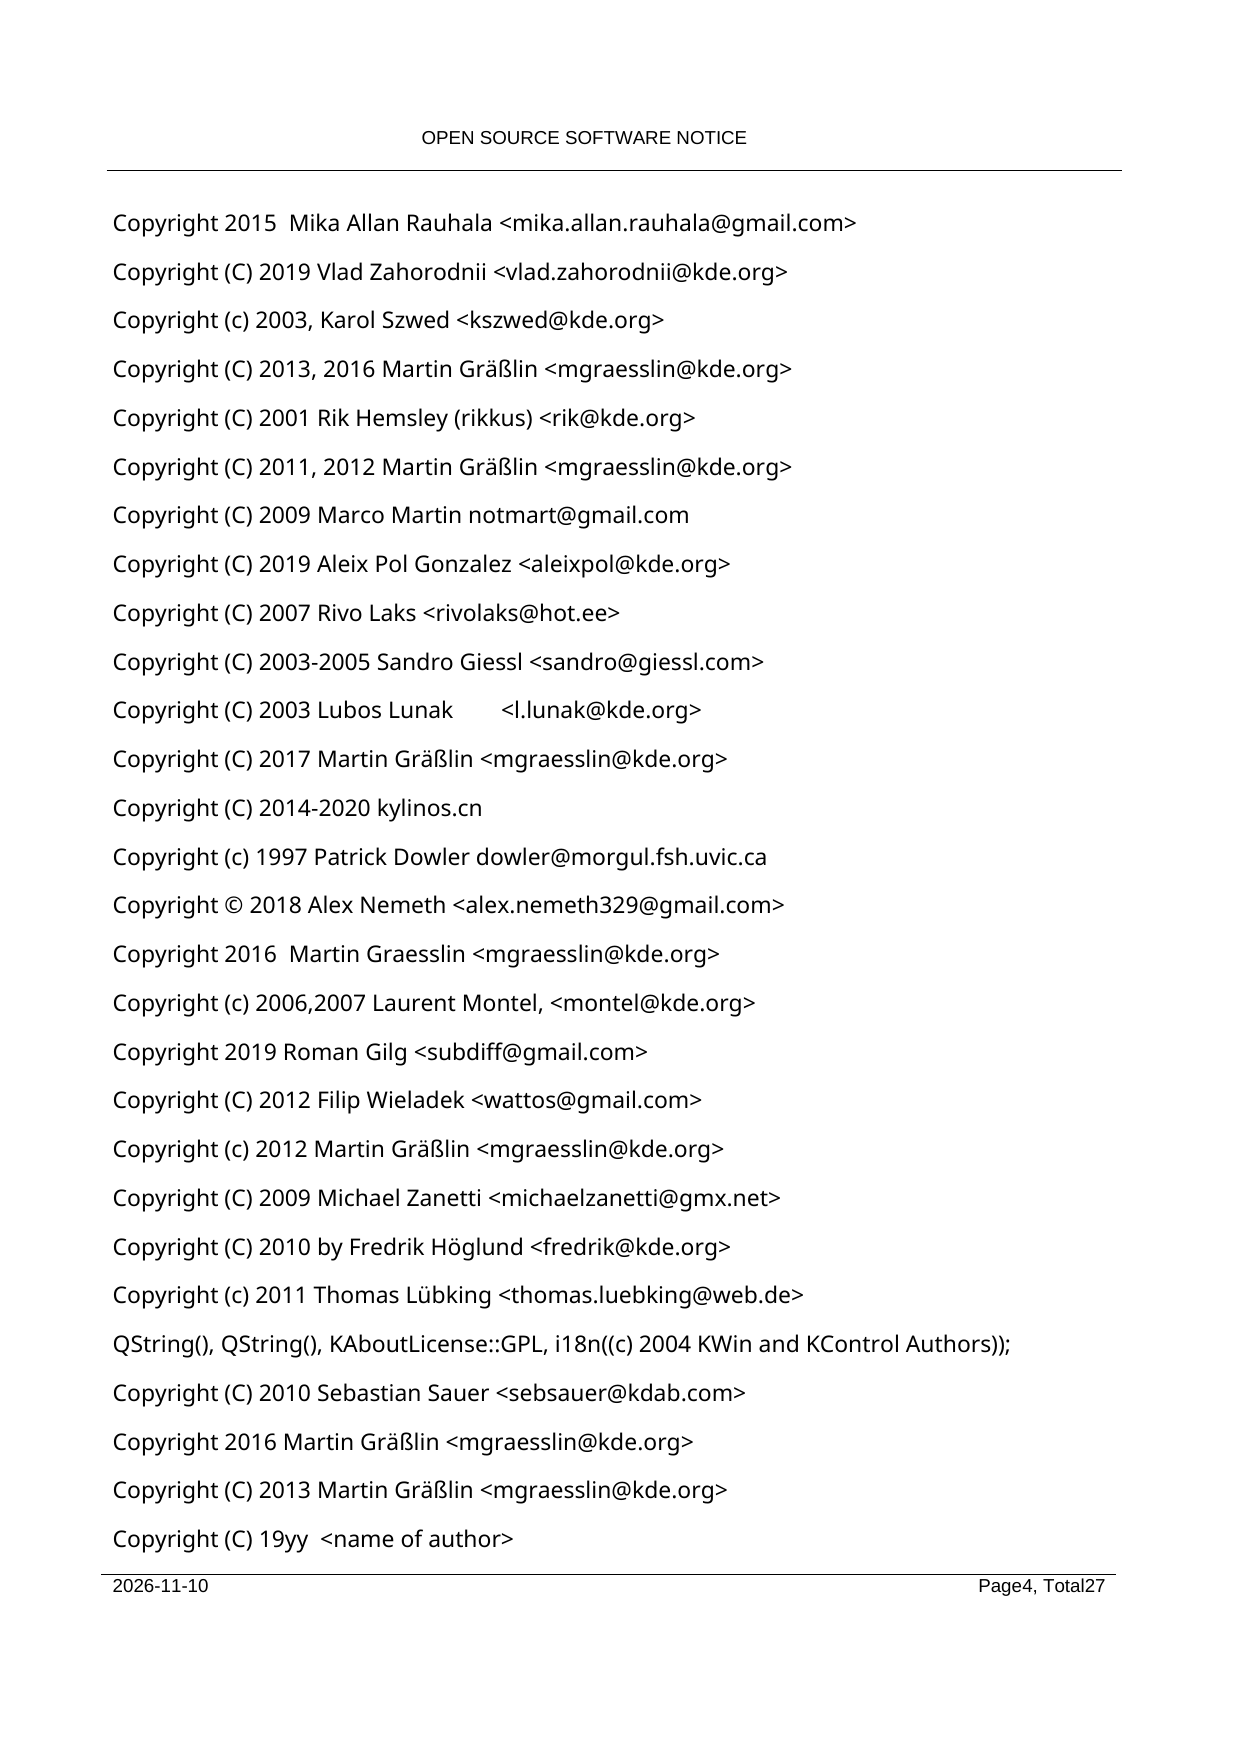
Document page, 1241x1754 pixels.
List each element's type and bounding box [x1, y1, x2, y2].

text [112, 206, 1128, 1555]
